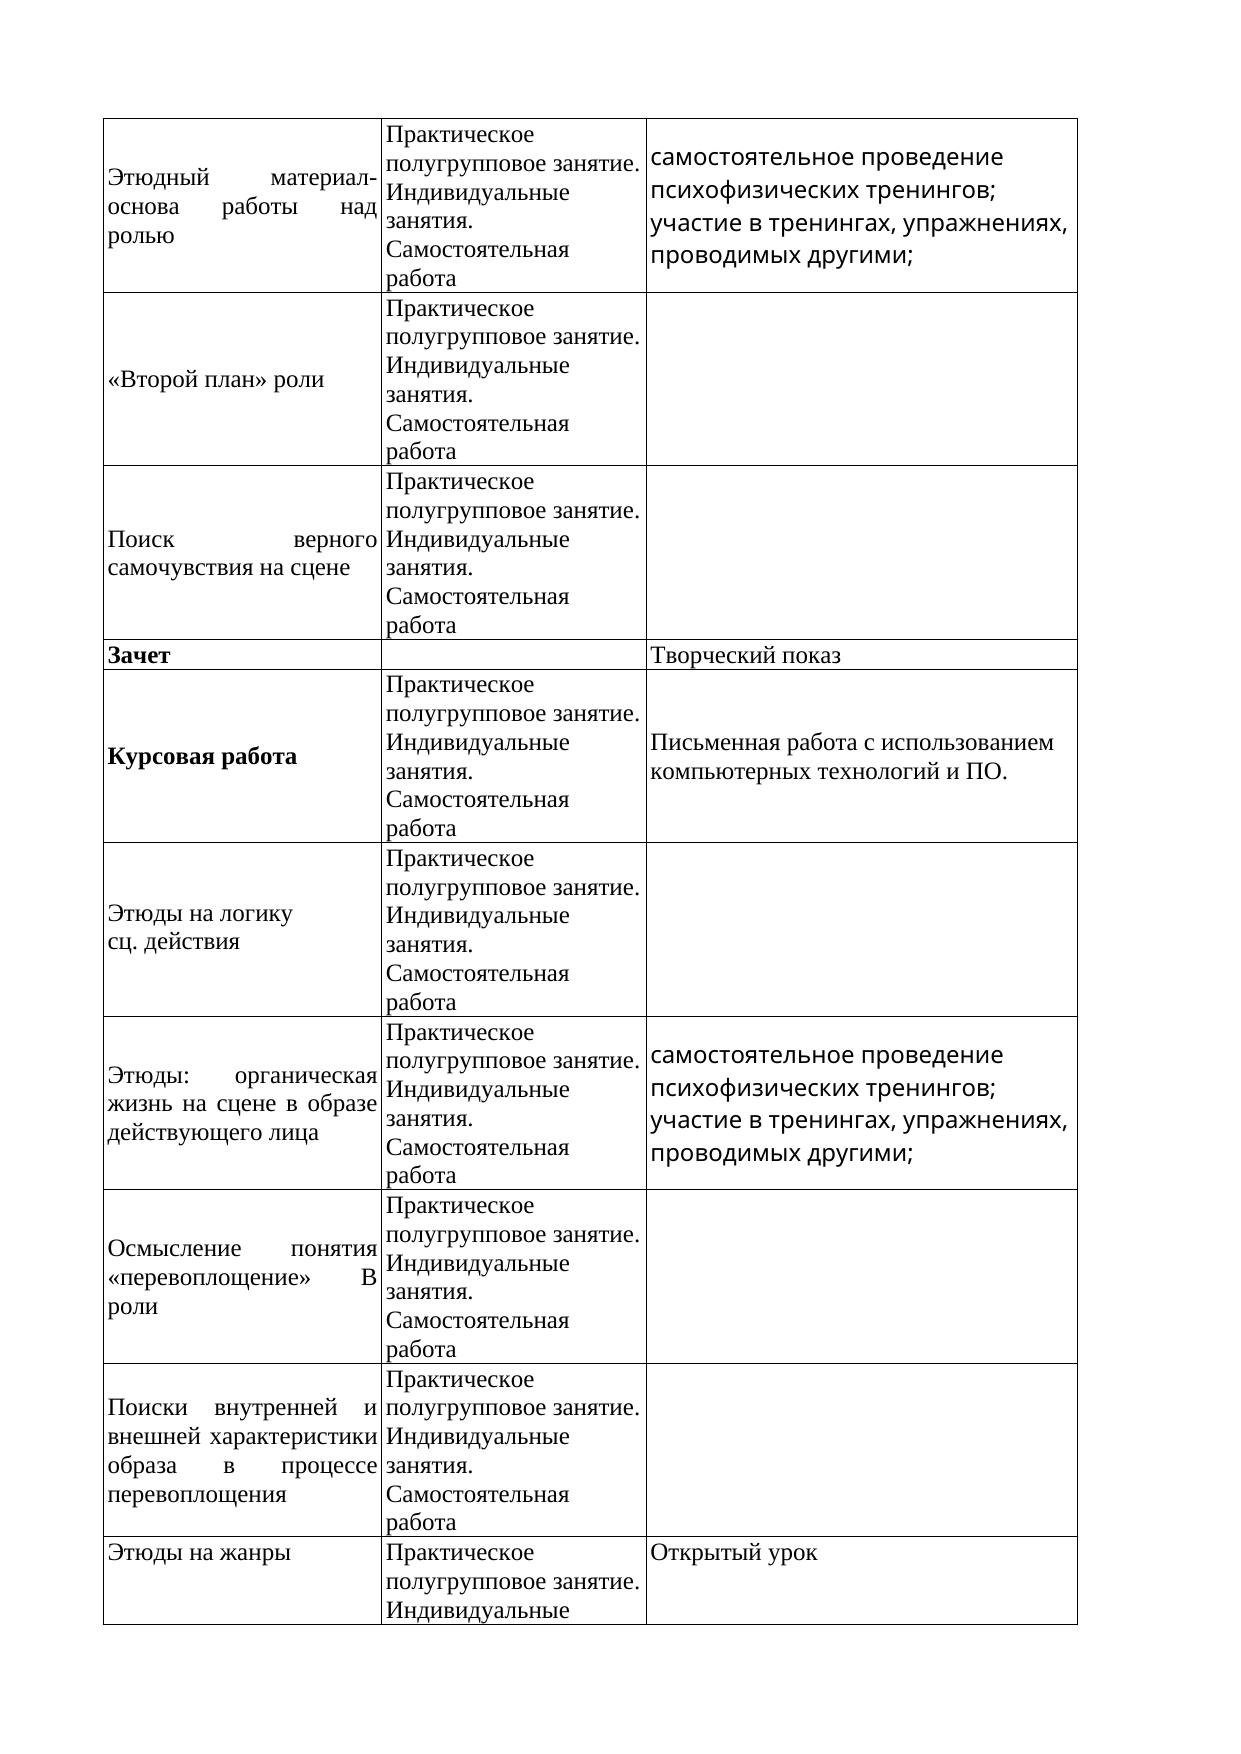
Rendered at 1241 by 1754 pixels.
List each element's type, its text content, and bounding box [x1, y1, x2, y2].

table_cell Этюды на логику сц. действия [104, 843, 381, 1016]
table_cell Курсовая работа [104, 670, 381, 842]
table_cell [382, 640, 646, 668]
table_cell Этюды: органическая жизнь на сцене в образе действующего лица [104, 1017, 381, 1189]
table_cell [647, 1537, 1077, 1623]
table_cell [647, 466, 1077, 639]
table_cell [647, 1190, 1077, 1363]
table_cell Поиск верного самочувствия на сцене [104, 466, 381, 639]
table_cell [647, 293, 1077, 465]
table_cell Практическое полугрупповое занятие. Индивидуальные занятия. Самостоятельная работа [382, 1017, 646, 1189]
table_cell [647, 1364, 1077, 1536]
table_cell Поиски внутренней и внешней характеристики образа в процессе перевоплощения [104, 1364, 381, 1536]
table_cell Практическое полугрупповое занятие. Индивидуальные занятия. Самостоятельная работа [382, 1190, 646, 1363]
table_cell Осмысление понятия «перевоплощение» В роли [104, 1190, 381, 1363]
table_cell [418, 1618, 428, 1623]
table_cell самостоятельное проведение психофизических тренингов; участие в тренингах, упражнениях, проводимых другими; [647, 1017, 1077, 1189]
table_cell Практическое полугрупповое занятие. Индивидуальные занятия. Самостоятельная работа [382, 293, 646, 465]
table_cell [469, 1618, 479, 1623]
table_cell Письменная работа с использованием компьютерных технологий и ПО. [647, 670, 1077, 842]
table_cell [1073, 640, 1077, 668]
table_cell [647, 843, 1077, 1016]
table_cell Практическое полугрупповое занятие. Индивидуальные занятия. Самостоятельная работа [382, 843, 646, 1016]
table_cell Практическое полугрупповое занятие. Индивидуальные занятия. Самостоятельная работа [382, 670, 646, 842]
table_cell Практическое полугрупповое занятие. Индивидуальные занятия. Самостоятельная работа [382, 1364, 646, 1536]
table_cell Этюдный материал- основа работы над ролью [104, 119, 381, 292]
table_cell самостоятельное проведение психофизических тренингов; участие в тренингах, упражнениях, проводимых другими; [647, 119, 1077, 292]
table_cell «Второй план» роли [104, 293, 381, 465]
table_cell Практическое полугрупповое занятие. Индивидуальные занятия. Самостоятельная работа [382, 466, 646, 639]
table_cell Зачет [104, 640, 381, 668]
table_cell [382, 119, 646, 292]
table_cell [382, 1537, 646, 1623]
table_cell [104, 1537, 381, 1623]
